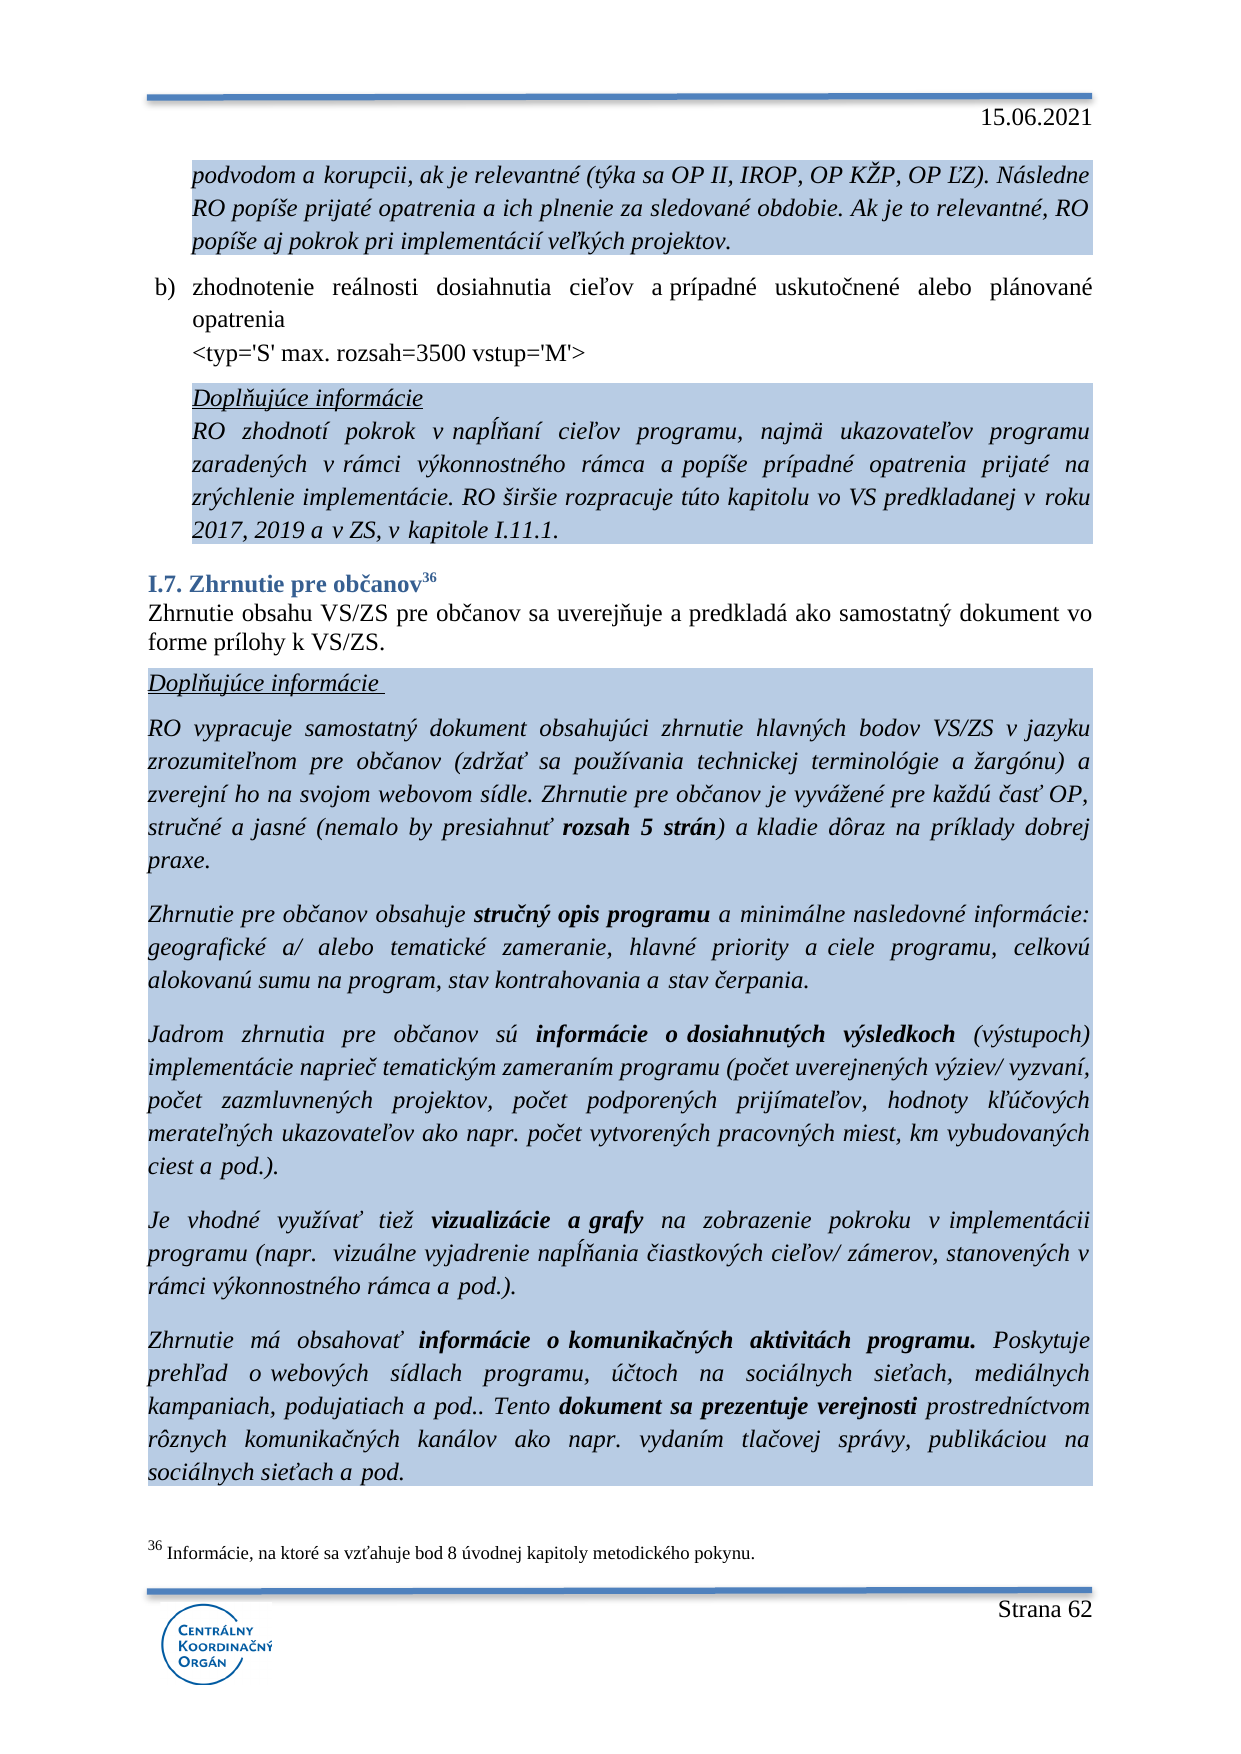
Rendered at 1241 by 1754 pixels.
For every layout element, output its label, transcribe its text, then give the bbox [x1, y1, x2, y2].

list Doplňujúce informácie [192, 383, 1093, 412]
list <typ='S' max. rozsah=3500 vstup='M'> [192, 338, 1093, 366]
text Jadrom zhrnutia pre občanov sú informácie o dosiahnutých výsledkoch (výstupoch) implementácie naprieč tematickým zameraním programu (počet uverejnených výziev/ vyzvaní, počet zazmluvnených projektov, počet podporených prijímateľov, hodnoty kľúčových merateľných ukazovateľov ako napr. počet vytvorených pracovných miest, km vybudovaných ciest a pod.). [148, 1019, 1093, 1180]
list RO zhodnotí pokrok v napĺňaní cieľov programu, najmä ukazovateľov programu zaradených v rámci výkonnostného rámca a popíše prípadné opatrenia prijaté na zrýchlenie implementácie. RO širšie rozpracuje túto kapitolu vo VS predkladanej v roku 2017, 2019 a v ZS, v kapitole I.11.1. [192, 416, 1093, 544]
list zhodnotenie reálnosti dosiahnutia cieľov a prípadné uskutočnené alebo plánované opatrenia [154, 272, 1093, 333]
text Zhrnutie pre občanov obsahuje stručný opis programu a minimálne nasledovné informácie: geografické a/ alebo tematické zameranie, hlavné priority a ciele programu, celkovú alokovanú sumu na program, stav kontrahovania a stav čerpania. [148, 899, 1093, 994]
text I.7. Zhrnutie pre občanov [148, 569, 1093, 598]
text Zhrnutie obsahu VS/ZS pre občanov sa uverejňuje a predkladá ako samostatný dokument vo forme prílohy k VS/ZS. [148, 598, 1093, 655]
text RO vypracuje samostatný dokument obsahujúci zhrnutie hlavných bodov VS/ZS v jazyku zrozumiteľnom pre občanov (zdržať sa používania technickej terminológie a žargónu) a zverejní ho na svojom webovom sídle. Zhrnutie pre občanov je vyvážené pre každú časť OP, stručné a jasné (nemalo by presiahnuť rozsah 5 strán) a kladie dôraz na príklady dobrej praxe. [148, 713, 1093, 874]
picture [159, 1602, 272, 1684]
text Doplňujúce informácie [148, 668, 1093, 697]
text Je vhodné využívať tiež vizualizácie a grafy na zobrazenie pokroku v implementácii programu (napr. vizuálne vyjadrenie napĺňania čiastkových cieľov/ zámerov, stanovených v rámci výkonnostného rámca a pod.). [148, 1205, 1093, 1300]
text Zhrnutie má obsahovať informácie o komunikačných aktivitách programu. Poskytuje prehľad o webových sídlach programu, účtoch na sociálnych sieťach, mediálnych kampaniach, podujatiach a pod.. Tento dokument sa prezentuje verejnosti prostredníctvom rôznych komunikačných kanálov ako napr. vydaním tlačovej správy, publikáciou na sociálnych sieťach a pod. [148, 1325, 1093, 1486]
